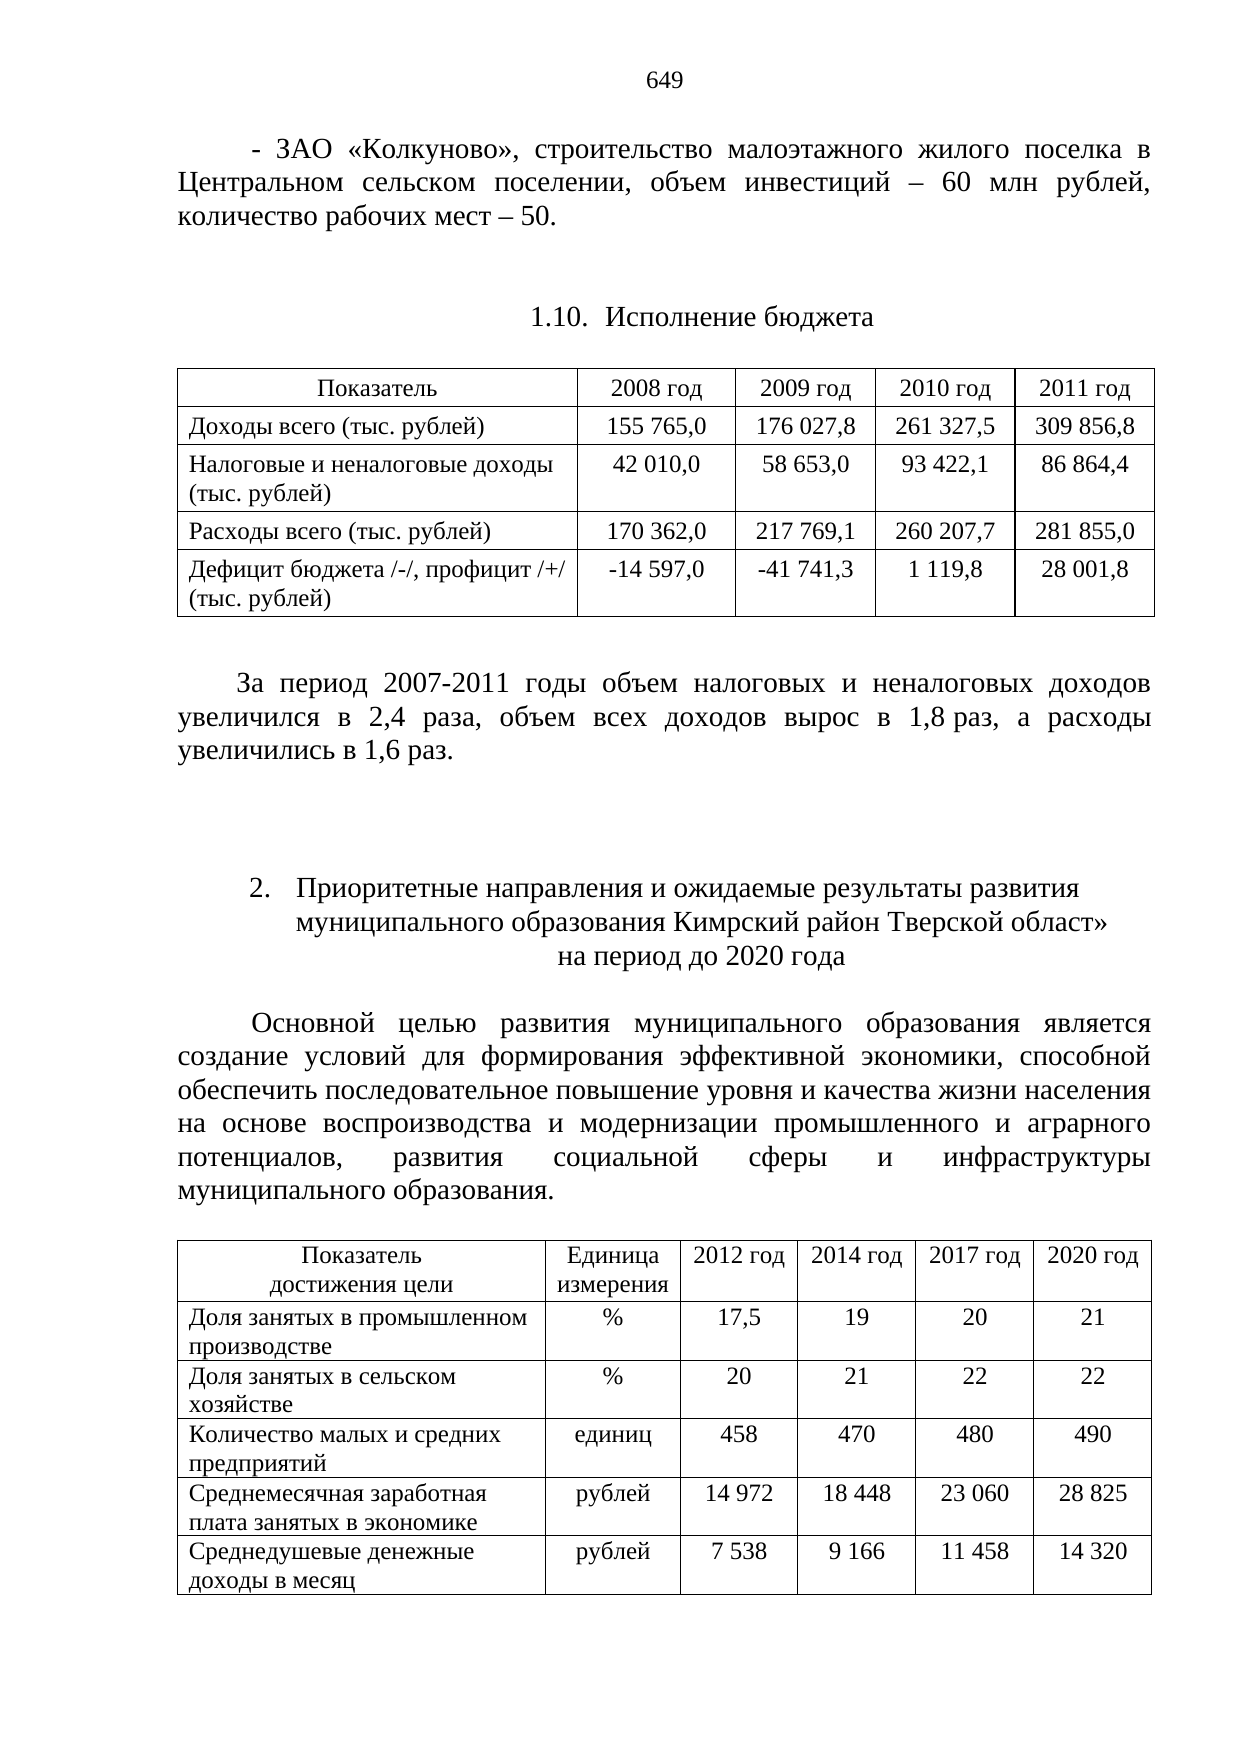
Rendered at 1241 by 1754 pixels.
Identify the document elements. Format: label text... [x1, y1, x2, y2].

table_cell 22 [916, 1361, 1033, 1418]
table_cell 58 653,0 [736, 445, 875, 511]
table_header 2012 год [681, 1241, 797, 1301]
table_cell Расходы всего (тыс. рублей) [178, 512, 577, 549]
table_cell 93 422,1 [876, 445, 1014, 511]
table_cell 28 825 [1034, 1478, 1151, 1535]
table_cell единиц [546, 1419, 680, 1477]
table_cell 14 972 [681, 1478, 797, 1535]
table_cell 20 [916, 1302, 1033, 1360]
table_header 2009 год [736, 369, 875, 406]
table_cell 261 327,5 [876, 407, 1014, 444]
table_cell 23 060 [916, 1478, 1033, 1535]
table_header Единица измерения [546, 1241, 680, 1301]
table_cell 14 320 [1034, 1536, 1151, 1594]
table_header 2014 год [798, 1241, 915, 1301]
table_cell 480 [916, 1419, 1033, 1477]
table_cell 176 027,8 [736, 407, 875, 444]
table_cell 490 [1034, 1419, 1151, 1477]
table_cell 309 856,8 [1016, 407, 1154, 444]
table_cell 19 [798, 1302, 915, 1360]
table_header 2017 год [916, 1241, 1033, 1301]
table_header 2008 год [578, 369, 735, 406]
table_cell Доля занятых в сельском хозяйстве [178, 1361, 545, 1418]
table_cell 470 [798, 1419, 915, 1477]
table_cell 86 864,4 [1016, 445, 1154, 511]
text на период до 2020 года [177, 938, 1152, 971]
table_cell Среднедушевые денежные доходы в месяц [178, 1536, 545, 1594]
table_header 2011 год [1016, 369, 1154, 406]
table_cell % [546, 1361, 680, 1418]
table_cell 21 [1034, 1302, 1151, 1360]
table_header Показатель достижения цели [178, 1241, 545, 1301]
table_cell Среднемесячная заработная плата занятых в экономике [178, 1478, 545, 1535]
table_cell 11 458 [916, 1536, 1033, 1594]
text муниципального образования Кимрский район Тверской област» [252, 904, 1152, 938]
table_cell 9 166 [798, 1536, 915, 1594]
table_cell 28 001,8 [1016, 550, 1154, 616]
table_header 2020 год [1034, 1241, 1151, 1301]
table_header Показатель [178, 369, 577, 406]
table_cell 18 448 [798, 1478, 915, 1535]
list За период 2007-2011 годы объем налоговых и неналоговых доходов увеличился в 2,4 раза, объем всех доходов вырос в 1,8 раз, а расходы увеличились в 1,6 раз. [177, 665, 1152, 766]
list Исполнение бюджета [252, 299, 1152, 332]
list Приоритетные направления и ожидаемые результаты развития [177, 871, 1152, 904]
table_cell рублей [546, 1536, 680, 1594]
table_cell 1 119,8 [876, 550, 1014, 616]
table_cell 20 [681, 1361, 797, 1418]
table_cell Количество малых и средних предприятий [178, 1419, 545, 1477]
table_cell 281 855,0 [1016, 512, 1154, 549]
text - ЗАО «Колкуново», строительство малоэтажного жилого поселка в Центральном сельском поселении, объем инвестиций – 60 млн рублей, количество рабочих мест – 50. [177, 131, 1152, 232]
table_header 2010 год [876, 369, 1014, 406]
table_cell 21 [798, 1361, 915, 1418]
table_cell рублей [546, 1478, 680, 1535]
table_cell -41 741,3 [736, 550, 875, 616]
table_cell % [546, 1302, 680, 1360]
table_cell Дефицит бюджета /-/, профицит /+/ (тыс. рублей) [178, 550, 577, 616]
table_cell Доля занятых в промышленном производстве [178, 1302, 545, 1360]
table_cell 155 765,0 [578, 407, 735, 444]
table_cell 7 538 [681, 1536, 797, 1594]
table_cell 458 [681, 1419, 797, 1477]
table_cell 22 [1034, 1361, 1151, 1418]
table_cell 17,5 [681, 1302, 797, 1360]
table_cell Налоговые и неналоговые доходы (тыс. рублей) [178, 445, 577, 511]
table_cell -14 597,0 [578, 550, 735, 616]
table_cell 217 769,1 [736, 512, 875, 549]
text Основной целью развития муниципального образования является создание условий для формирования эффективной экономики, способной обеспечить последовательное повышение уровня и качества жизни населения на основе воспроизводства и модернизации промышленного и аграрного потенциалов, развития социальной сферы и инфраструктуры муниципального образования. [177, 1005, 1152, 1206]
table_cell Доходы всего (тыс. рублей) [178, 407, 577, 444]
table_cell 170 362,0 [578, 512, 735, 549]
table_cell 42 010,0 [578, 445, 735, 511]
table_cell 260 207,7 [876, 512, 1014, 549]
